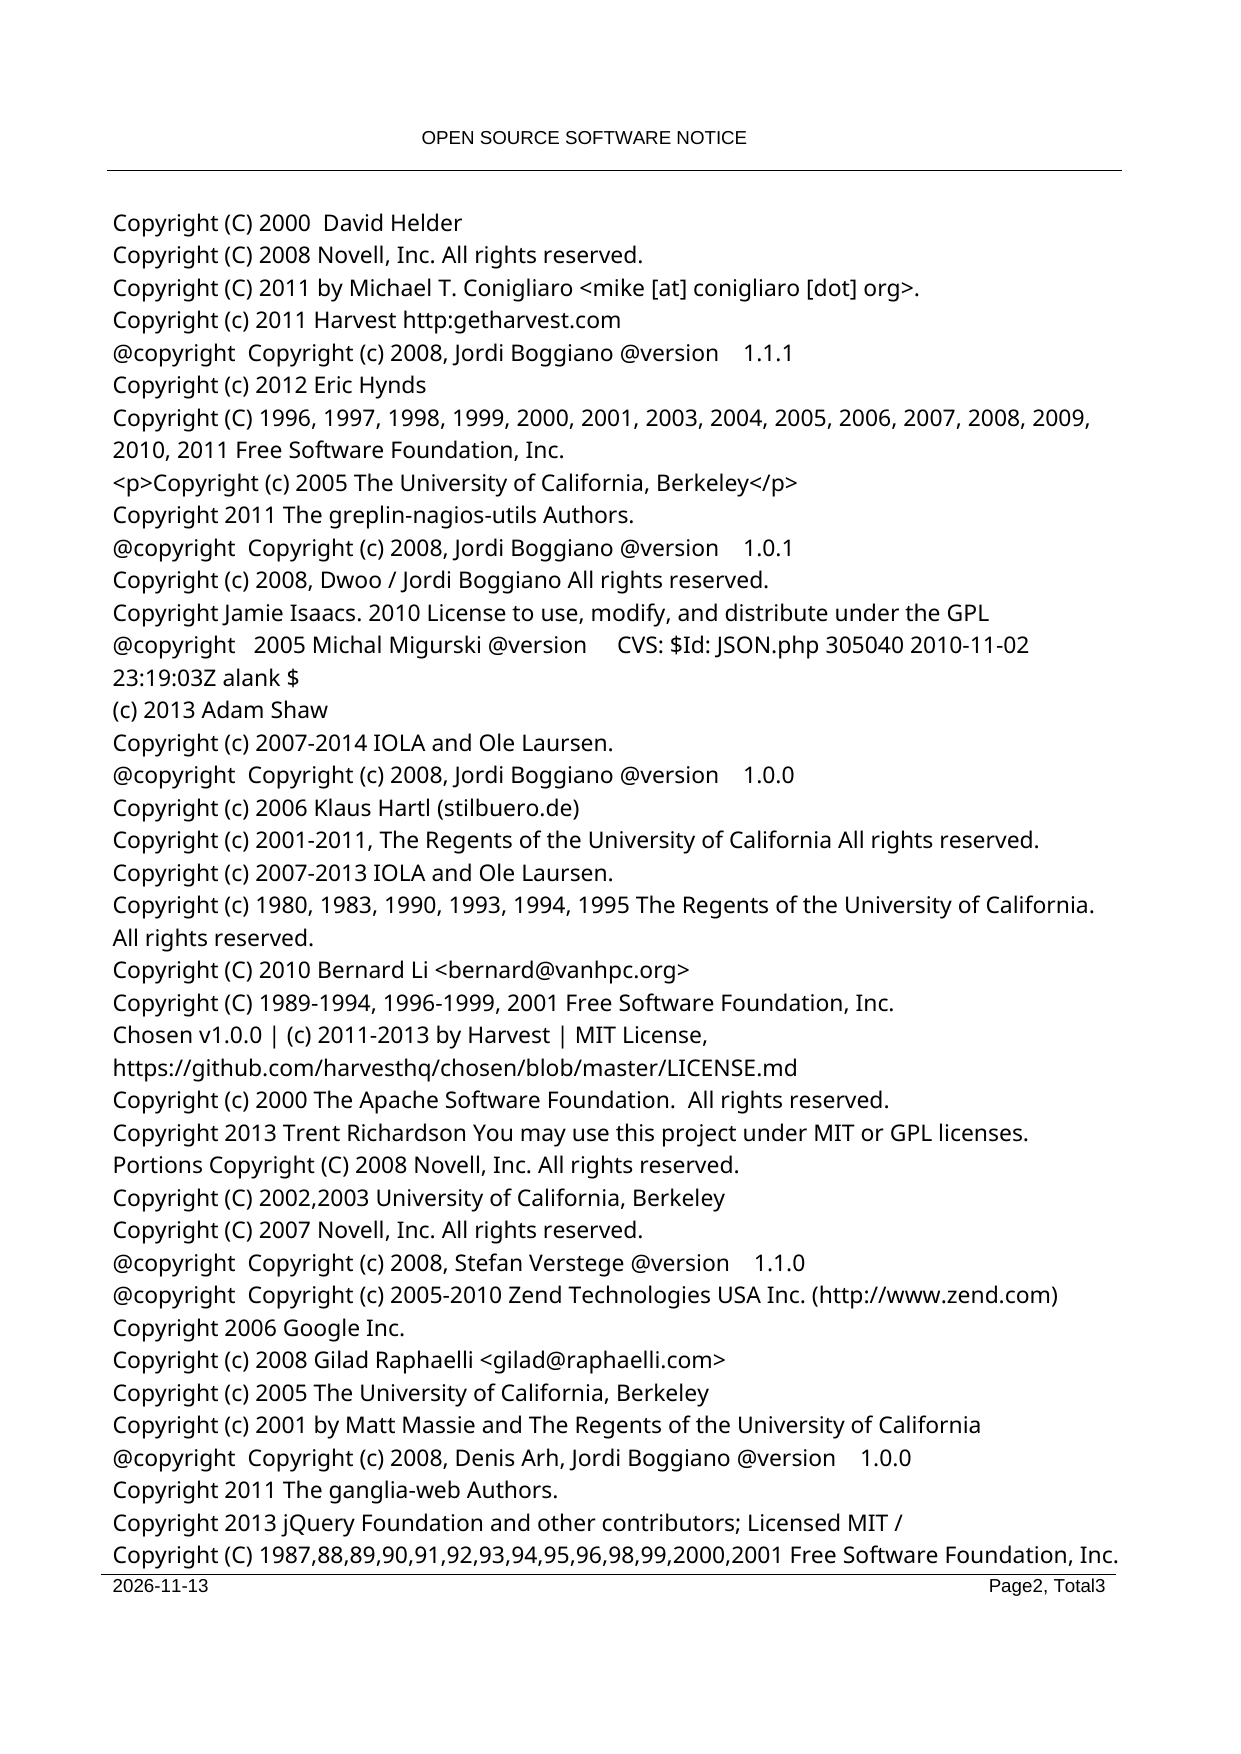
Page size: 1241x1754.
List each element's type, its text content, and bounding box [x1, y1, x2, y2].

text @copyright Copyright (c) 2005-2010 Zend Technologies USA Inc. (http://www.zend.com) [112, 1279, 1128, 1311]
text Copyright 2011 The ganglia-web Authors. [112, 1474, 1128, 1506]
text Copyright 2011 The greplin-nagios-utils Authors. [112, 499, 1128, 531]
text (c) 2013 Adam Shaw [112, 694, 1128, 726]
text Copyright (C) 2010 Bernard Li <bernard@vanhpc.org> [112, 954, 1128, 986]
text Copyright (c) 2011 Harvest http:getharvest.com [112, 304, 1128, 336]
text Copyright (C) 2011 by Michael T. Conigliaro <mike [at] conigliaro [dot] org>. [112, 271, 1128, 304]
text Copyright 2013 Trent Richardson You may use this project under MIT or GPL licenses. [112, 1116, 1128, 1149]
text <p>Copyright (c) 2005 The University of California, Berkeley</p> [112, 466, 1128, 499]
text Copyright (c) 2008, Dwoo / Jordi Boggiano All rights reserved. [112, 564, 1128, 596]
text Copyright (C) 2002,2003 University of California, Berkeley [112, 1181, 1128, 1214]
text Copyright (c) 2005 The University of California, Berkeley [112, 1376, 1128, 1409]
text Copyright (c) 2000 The Apache Software Foundation. All rights reserved. [112, 1084, 1128, 1116]
text Copyright (c) 2001-2011, The Regents of the University of California All rights reserved. [112, 824, 1128, 856]
text Copyright (c) 2001 by Matt Massie and The Regents of the University of California [112, 1409, 1128, 1441]
text Copyright 2013 jQuery Foundation and other contributors; Licensed MIT / [112, 1506, 1128, 1539]
text Copyright (C) 1996, 1997, 1998, 1999, 2000, 2001, 2003, 2004, 2005, 2006, 2007, 2008, 2009, 2010, 2011 Free Software Foundation, Inc. [112, 401, 1128, 466]
text @copyright Copyright (c) 2008, Stefan Verstege @version 1.1.0 [112, 1246, 1128, 1279]
text @copyright Copyright (c) 2008, Jordi Boggiano @version 1.0.0 [112, 759, 1128, 791]
text Portions Copyright (C) 2008 Novell, Inc. All rights reserved. [112, 1149, 1128, 1181]
text Copyright (c) 2007-2013 IOLA and Ole Laursen. [112, 856, 1128, 889]
text Chosen v1.0.0 | (c) 2011-2013 by Harvest | MIT License, https://github.com/harvesthq/chosen/blob/master/LICENSE.md [112, 1019, 1128, 1084]
text Copyright 2006 Google Inc. [112, 1311, 1128, 1344]
text Copyright (c) 2006 Klaus Hartl (stilbuero.de) [112, 791, 1128, 824]
text Copyright (C) 1987,88,89,90,91,92,93,94,95,96,98,99,2000,2001 Free Software Foundation, Inc. [112, 1539, 1128, 1571]
text Copyright (C) 1989-1994, 1996-1999, 2001 Free Software Foundation, Inc. [112, 986, 1128, 1019]
text Copyright (C) 2007 Novell, Inc. All rights reserved. [112, 1214, 1128, 1246]
text Copyright (c) 2012 Eric Hynds [112, 369, 1128, 401]
text @copyright 2005 Michal Migurski @version CVS: $Id: JSON.php 305040 2010-11-02 23:19:03Z alank $ [112, 629, 1128, 694]
text Copyright (C) 2000 David Helder [112, 206, 1128, 239]
text Copyright (C) 2008 Novell, Inc. All rights reserved. [112, 239, 1128, 271]
text @copyright Copyright (c) 2008, Jordi Boggiano @version 1.1.1 [112, 336, 1128, 369]
text Copyright (c) 2008 Gilad Raphaelli <gilad@raphaelli.com> [112, 1344, 1128, 1376]
text @copyright Copyright (c) 2008, Denis Arh, Jordi Boggiano @version 1.0.0 [112, 1441, 1128, 1474]
text Copyright Jamie Isaacs. 2010 License to use, modify, and distribute under the GPL [112, 596, 1128, 629]
text @copyright Copyright (c) 2008, Jordi Boggiano @version 1.0.1 [112, 531, 1128, 564]
text Copyright (c) 2007-2014 IOLA and Ole Laursen. [112, 726, 1128, 759]
text Copyright (c) 1980, 1983, 1990, 1993, 1994, 1995 The Regents of the University of California. All rights reserved. [112, 889, 1128, 954]
